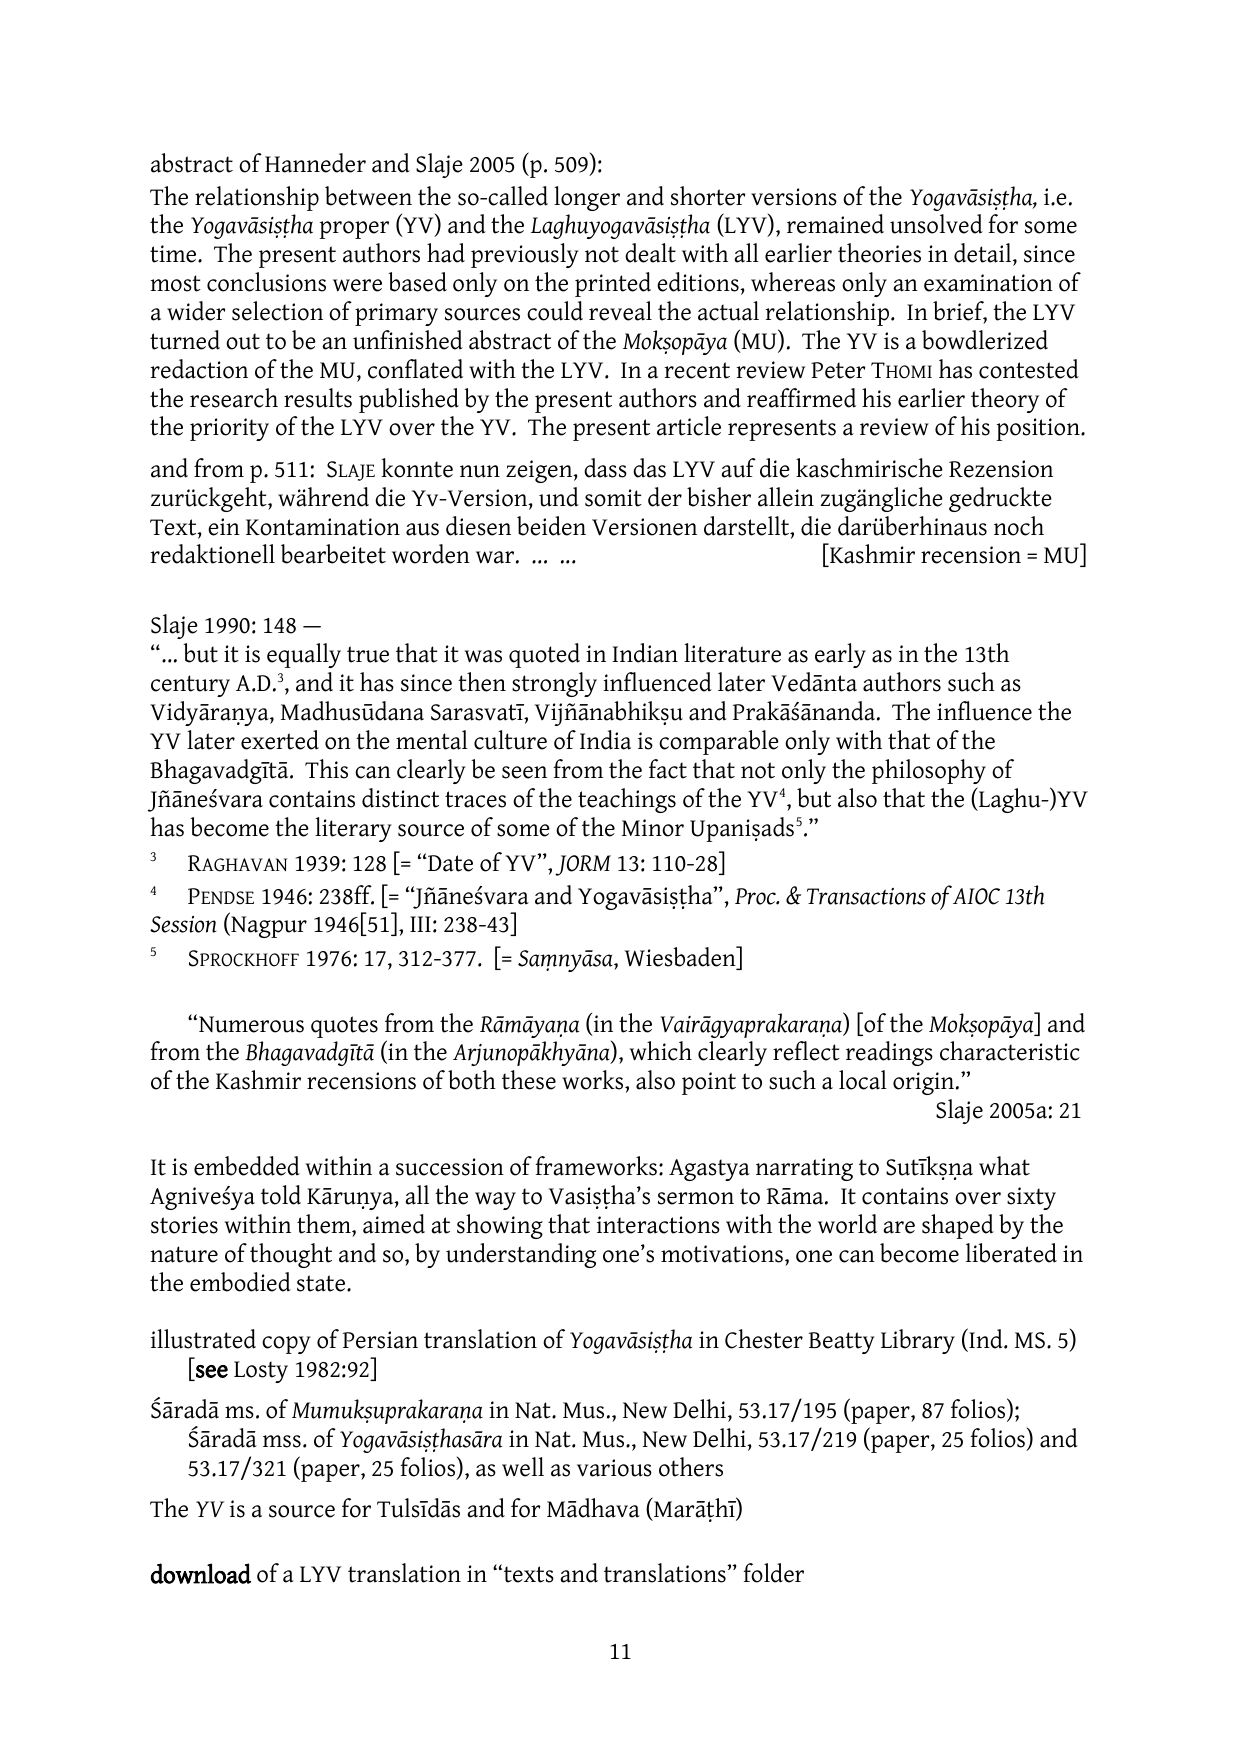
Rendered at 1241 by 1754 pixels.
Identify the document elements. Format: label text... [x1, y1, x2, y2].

text 4 Pendse 1946: 238ff. [= “Jñāneśvara and Yogavāsiṣṭha”, Proc. & Transactions of AIOC 13th Session (Nagpur 1946[51], III: 238-43] [150, 882, 1090, 940]
text 5 Sprockhoff 1976: 17, 312-377. [= Saṃnyāsa, Wiesbaden] [150, 944, 1090, 973]
text abstract of Hanneder and Slaje 2005 (p. 509): [150, 150, 1090, 179]
text Slaje 1990: 148 — “... but it is equally true that it was quoted in Indian literature as early as in the 13th century A.D.3, and it has since then strongly influenced later Vedānta authors such as Vidyāraṇya, Madhusūdana Sarasvatī, Vijñānabhikṣu and Prakāśānanda. The influence the YV later exerted on the mental culture of India is comparable only with that of the Bhagavadgītā. This can clearly be seen from the fact that not only the philosophy of Jñāneśvara contains distinct traces of the teachings of the YV4, but also that the (Laghu-)YV has become the literary source of some of the Minor Upaniṣads5.” [150, 612, 1090, 843]
text Śāradā ms. of Mumukṣuprakaraṇa in Nat. Mus., New Delhi, 53.17/195 (paper, 87 folios); Śāradā mss. of Yogavāsiṣṭhasāra in Nat. Mus., New Delhi, 53.17/219 (paper, 25 folios) and 53.17/321 (paper, 25 folios), as well as various others [150, 1396, 1090, 1483]
text illustrated copy of Persian translation of Yogavāsiṣṭha in Chester Beatty Library (Ind. MS. 5) [see Losty 1982:92] [150, 1326, 1090, 1384]
text and from p. 511: Slaje konnte nun zeigen, dass das LYV auf die kaschmirische Rezension zurückgeht, während die Yv-Version, und somit der bisher allein zugängliche gedruckte Text, ein Kontamination aus diesen beiden Versionen darstellt, die darüberhinaus noch redaktionell bearbeitet worden war. ... ... [Kashmir recension = MU] [150, 455, 1090, 571]
text 3 Raghavan 1939: 128 [= “Date of YV”, JORM 13: 110-28] [150, 849, 1090, 878]
text download of a LYV translation in “texts and translations” folder [150, 1561, 1090, 1590]
text It is embedded within a succession of frameworks: Agastya narrating to Sutīkṣṇa what Agniveśya told Kāruṇya, all the way to Vasiṣṭha’s sermon to Rāma. It contains over sixty stories within them, aimed at showing that interactions with the world are shaped by the nature of thought and so, by understanding one’s motivations, one can become liberated in the embodied state. [150, 1154, 1090, 1298]
text The YV is a source for Tulsīdās and for Mādhava (Marāṭhī) [150, 1495, 1090, 1524]
text The relationship between the so-called longer and shorter versions of the Yogavāsiṣṭha, i.e. the Yogavāsiṣṭha proper (YV) and the Laghuyogavāsiṣṭha (LYV), remained unsolved for some time. The present authors had previously not dealt with all earlier theories in detail, since most conclusions were based only on the printed editions, whereas only an examination of a wider selection of primary sources could reveal the actual relationship. In brief, the LYV turned out to be an unfinished abstract of the Mokṣopāya (MU). The YV is a bowdlerized redaction of the MU, conflated with the LYV. In a recent review Peter Thomi has contested the research results published by the present authors and reaffirmed his earlier theory of the priority of the LYV over the YV. The present article represents a review of his position. [150, 183, 1090, 443]
text “Numerous quotes from the Rāmāyaṇa (in the Vairāgyaprakaraṇa) [of the Mokṣopāya] and from the Bhagavadgītā (in the Arjunopākhyāna), which clearly reflect readings characteristic of the Kashmir recensions of both these works, also point to such a local origin.” Slaje 2005a: 21 [150, 1010, 1090, 1125]
